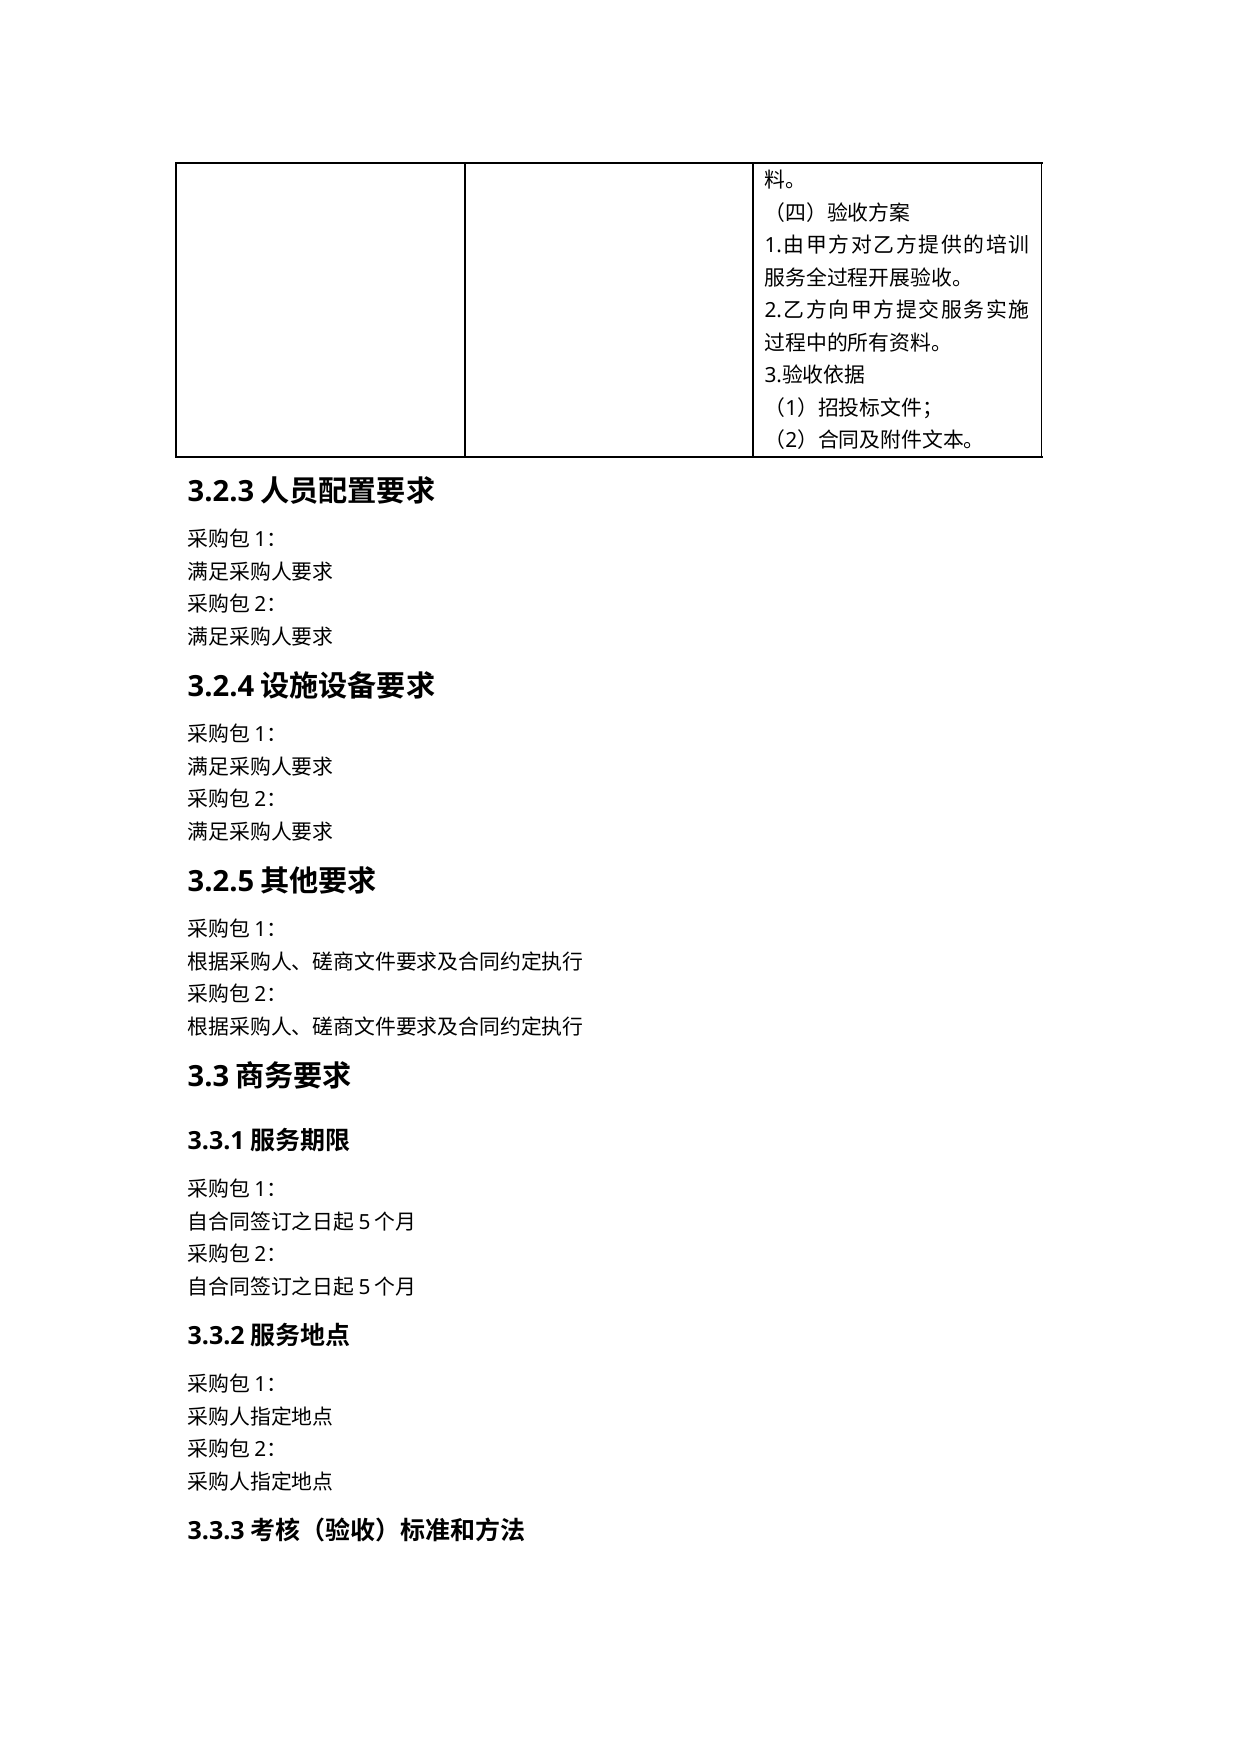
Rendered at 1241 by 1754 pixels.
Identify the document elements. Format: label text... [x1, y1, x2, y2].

table_cell 1 [177, 164, 464, 456]
text 采购包1： [187, 1368, 1053, 1400]
text 采购包2： [187, 783, 1053, 815]
text 满足采购人要求 [187, 555, 1053, 588]
text 自合同签订之日起5个月 [187, 1270, 1053, 1303]
text 采购包2： [187, 1433, 1053, 1465]
text 根据采购人、磋商文件要求及合同约定执行 [187, 945, 1053, 978]
text 采购包2： [187, 1238, 1053, 1270]
text 采购包1： [187, 523, 1053, 555]
text 满足采购人要求 [187, 750, 1053, 783]
text 采购包1： [187, 1173, 1053, 1205]
text 采购人指定地点 [187, 1400, 1053, 1433]
text 3.3商务要求 [187, 1043, 1053, 1108]
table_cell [754, 164, 1041, 456]
text 采购包1： [187, 913, 1053, 945]
text 采购人指定地点 [187, 1465, 1053, 1498]
text 采购包2： [187, 978, 1053, 1010]
text 采购包1： [187, 718, 1053, 750]
text 3.3.2服务地点 [187, 1303, 1053, 1368]
text 满足采购人要求 [187, 620, 1053, 653]
text 根据采购人、磋商文件要求及合同约定执行 [187, 1010, 1053, 1043]
text 满足采购人要求 [187, 815, 1053, 848]
text 自合同签订之日起5个月 [187, 1205, 1053, 1238]
text 3.2.5其他要求 [187, 848, 1053, 913]
text 3.2.3人员配置要求 [187, 458, 1053, 523]
text 采购包2： [187, 588, 1053, 620]
table_cell [466, 164, 752, 456]
text 3.3.1服务期限 [187, 1108, 1053, 1173]
text 3.3.3考核（验收）标准和方法 [187, 1498, 1053, 1563]
text 3.2.4设施设备要求 [187, 653, 1053, 718]
